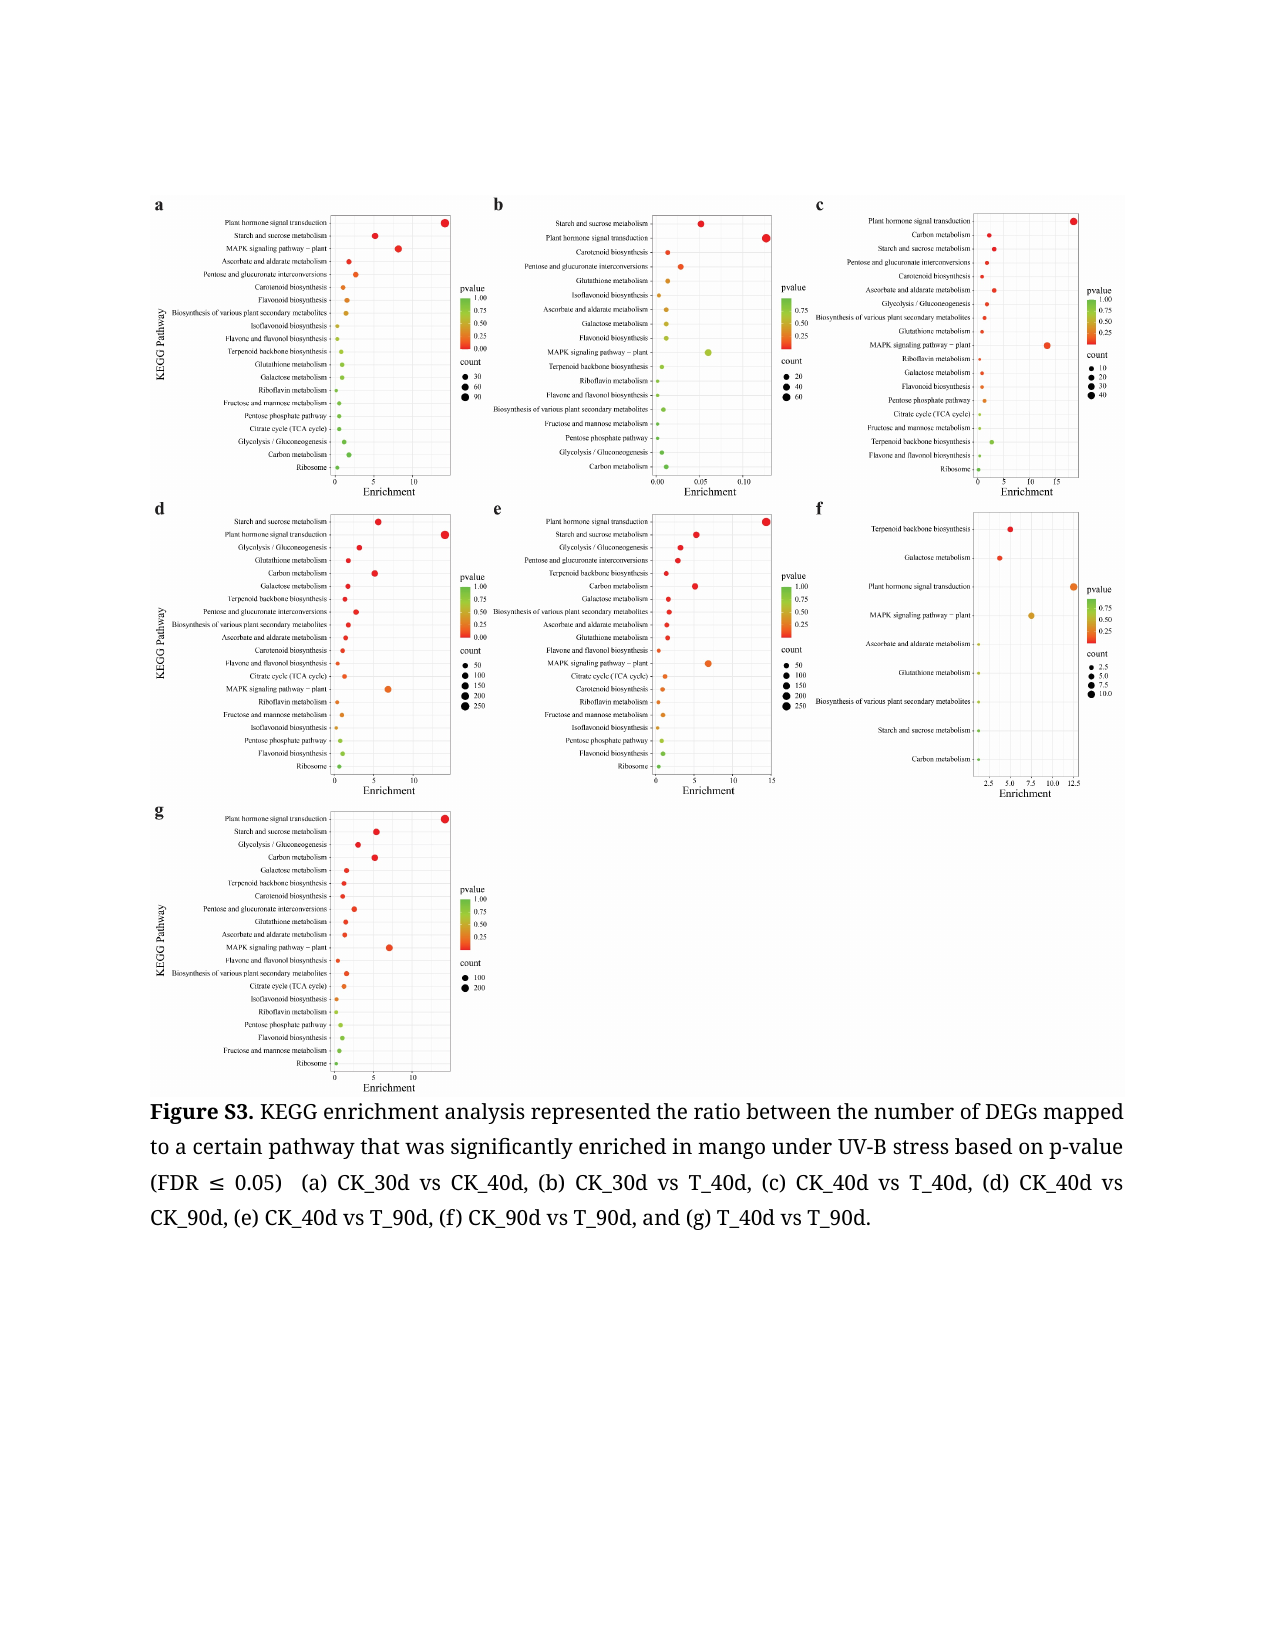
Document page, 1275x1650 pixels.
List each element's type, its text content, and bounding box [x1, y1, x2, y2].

picture [150, 195, 1125, 1097]
text Figure S3. KEGG enrichment analysis represented the ratio between the number of DEGs mapped to a certain pathway that was significantly enriched in mango under UV-B stress based on p-value (FDR ≤ 0.05) (a) CK_30d vs CK_40d, (b) CK_30d vs T_40d, (c) CK_40d vs T_40d, (d) CK_40d vs CK_90d, (e) CK_40d vs T_90d, (f) CK_90d vs T_90d, and (g) T_40d vs T_90d. [150, 1097, 1125, 1232]
